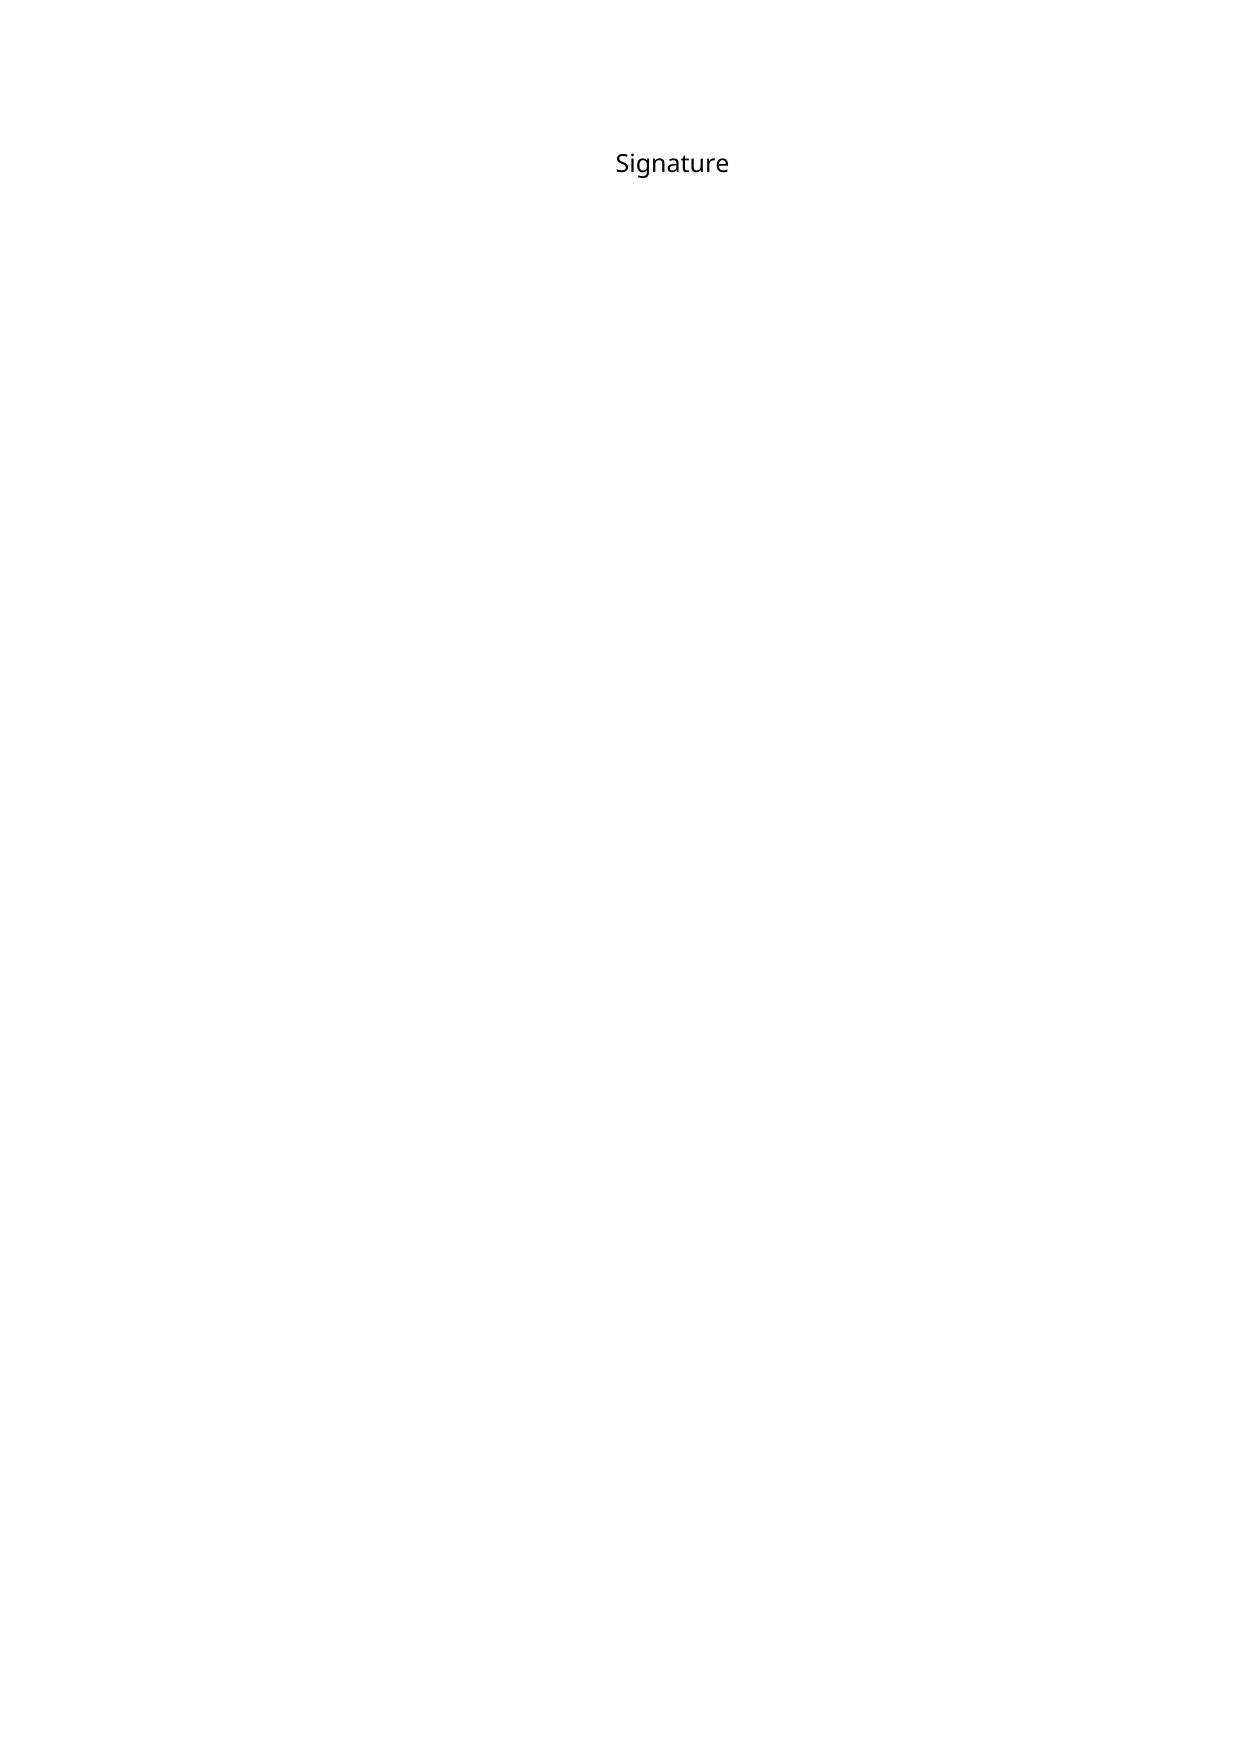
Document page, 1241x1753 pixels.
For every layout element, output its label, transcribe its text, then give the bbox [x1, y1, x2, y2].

text Signature [148, 146, 1093, 180]
